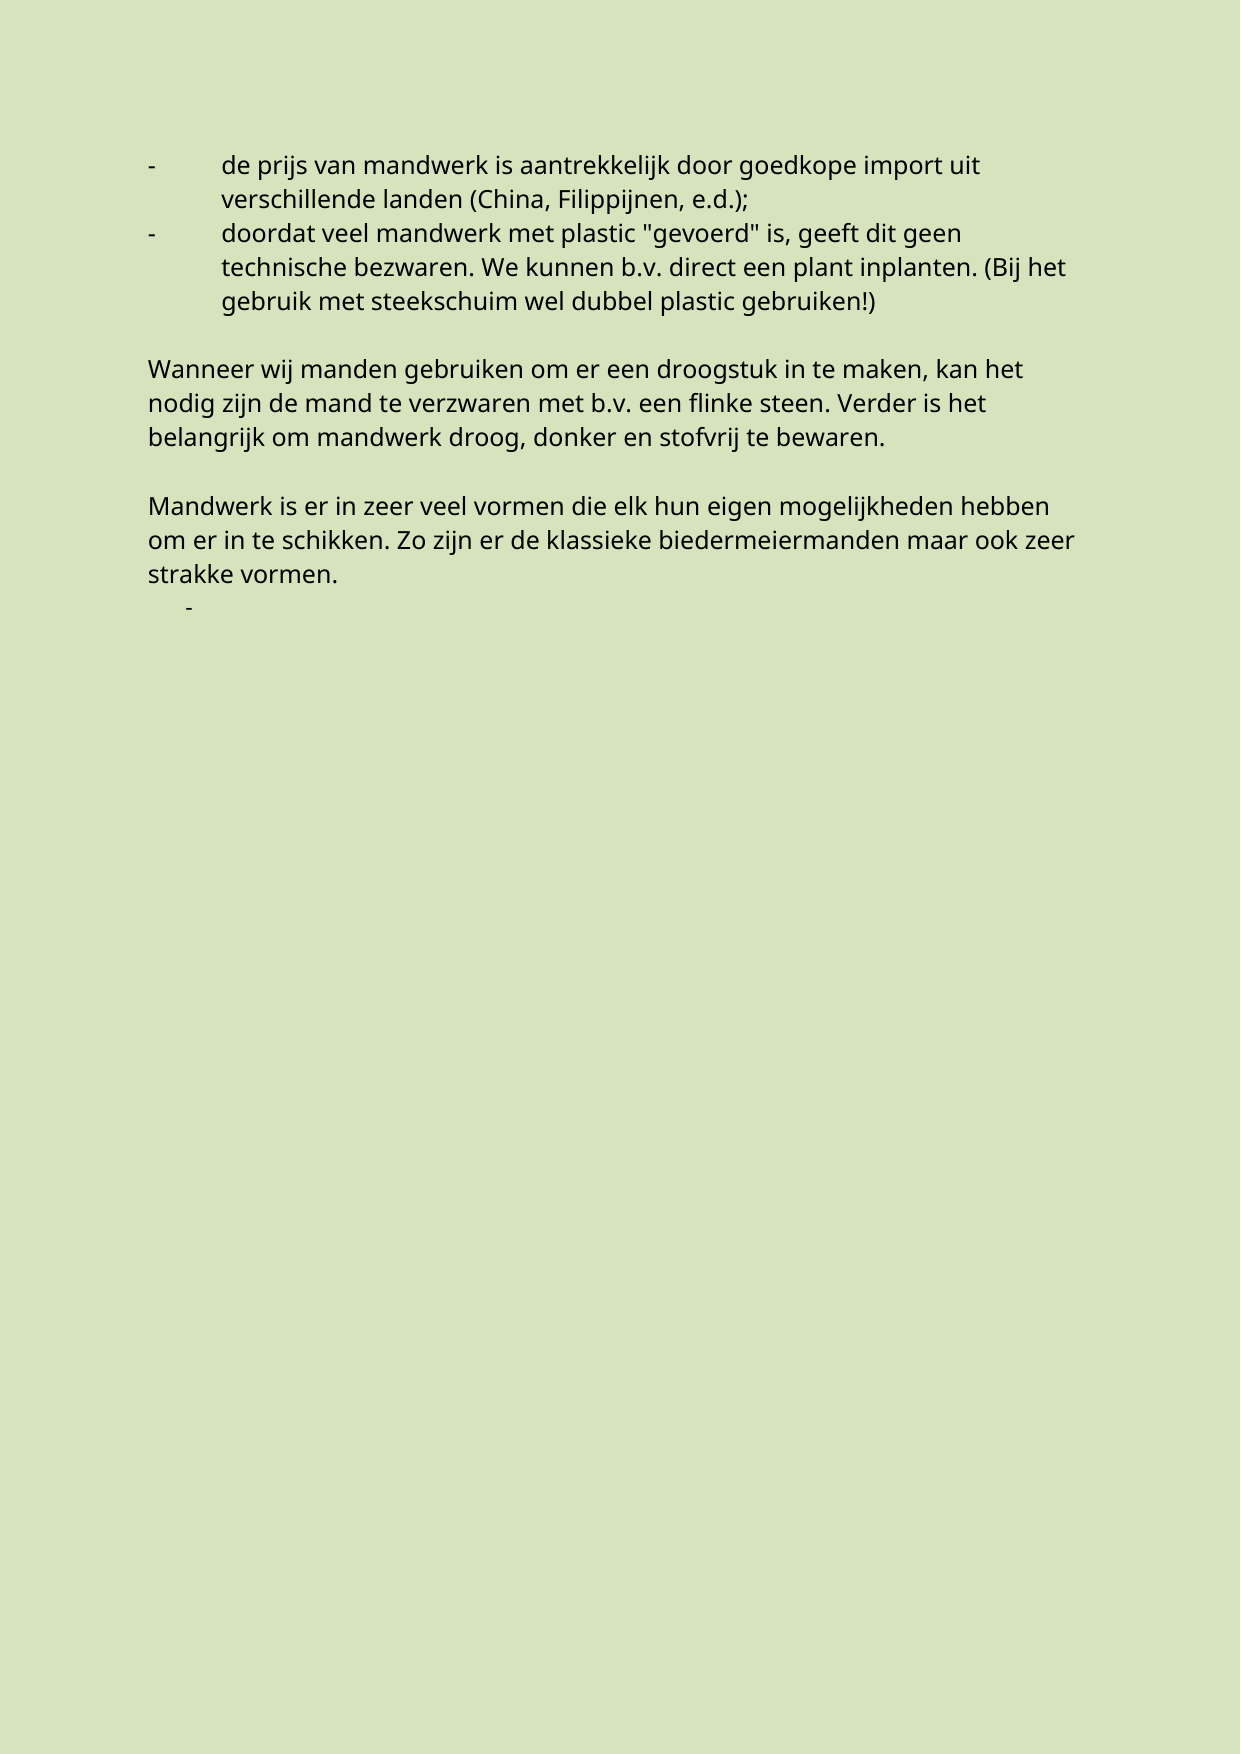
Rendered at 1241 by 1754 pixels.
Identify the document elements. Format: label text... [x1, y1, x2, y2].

text - doordat veel mandwerk met plastic "gevoerd" is, geeft dit geen technische bezwaren. We kunnen b.v. direct een plant inplanten. (Bij het gebruik met steekschuim wel dubbel plastic gebruiken!) [148, 216, 1093, 318]
text Wanneer wij manden gebruiken om er een droogstuk in te maken, kan het nodig zijn de mand te verzwaren met b.v. een flinke steen. Verder is het belangrijk om mandwerk droog, donker en stofvrij te bewaren. [148, 352, 1093, 454]
text Mandwerk is er in zeer veel vormen die elk hun eigen mogelijkheden hebben om er in te schikken. Zo zijn er de klassieke biedermeiermanden maar ook zeer strakke vormen. [148, 488, 1093, 590]
text - de prijs van mandwerk is aantrekkelijk door goedkope import uit verschillende landen (China, Filippijnen, e.d.); [148, 148, 1093, 216]
